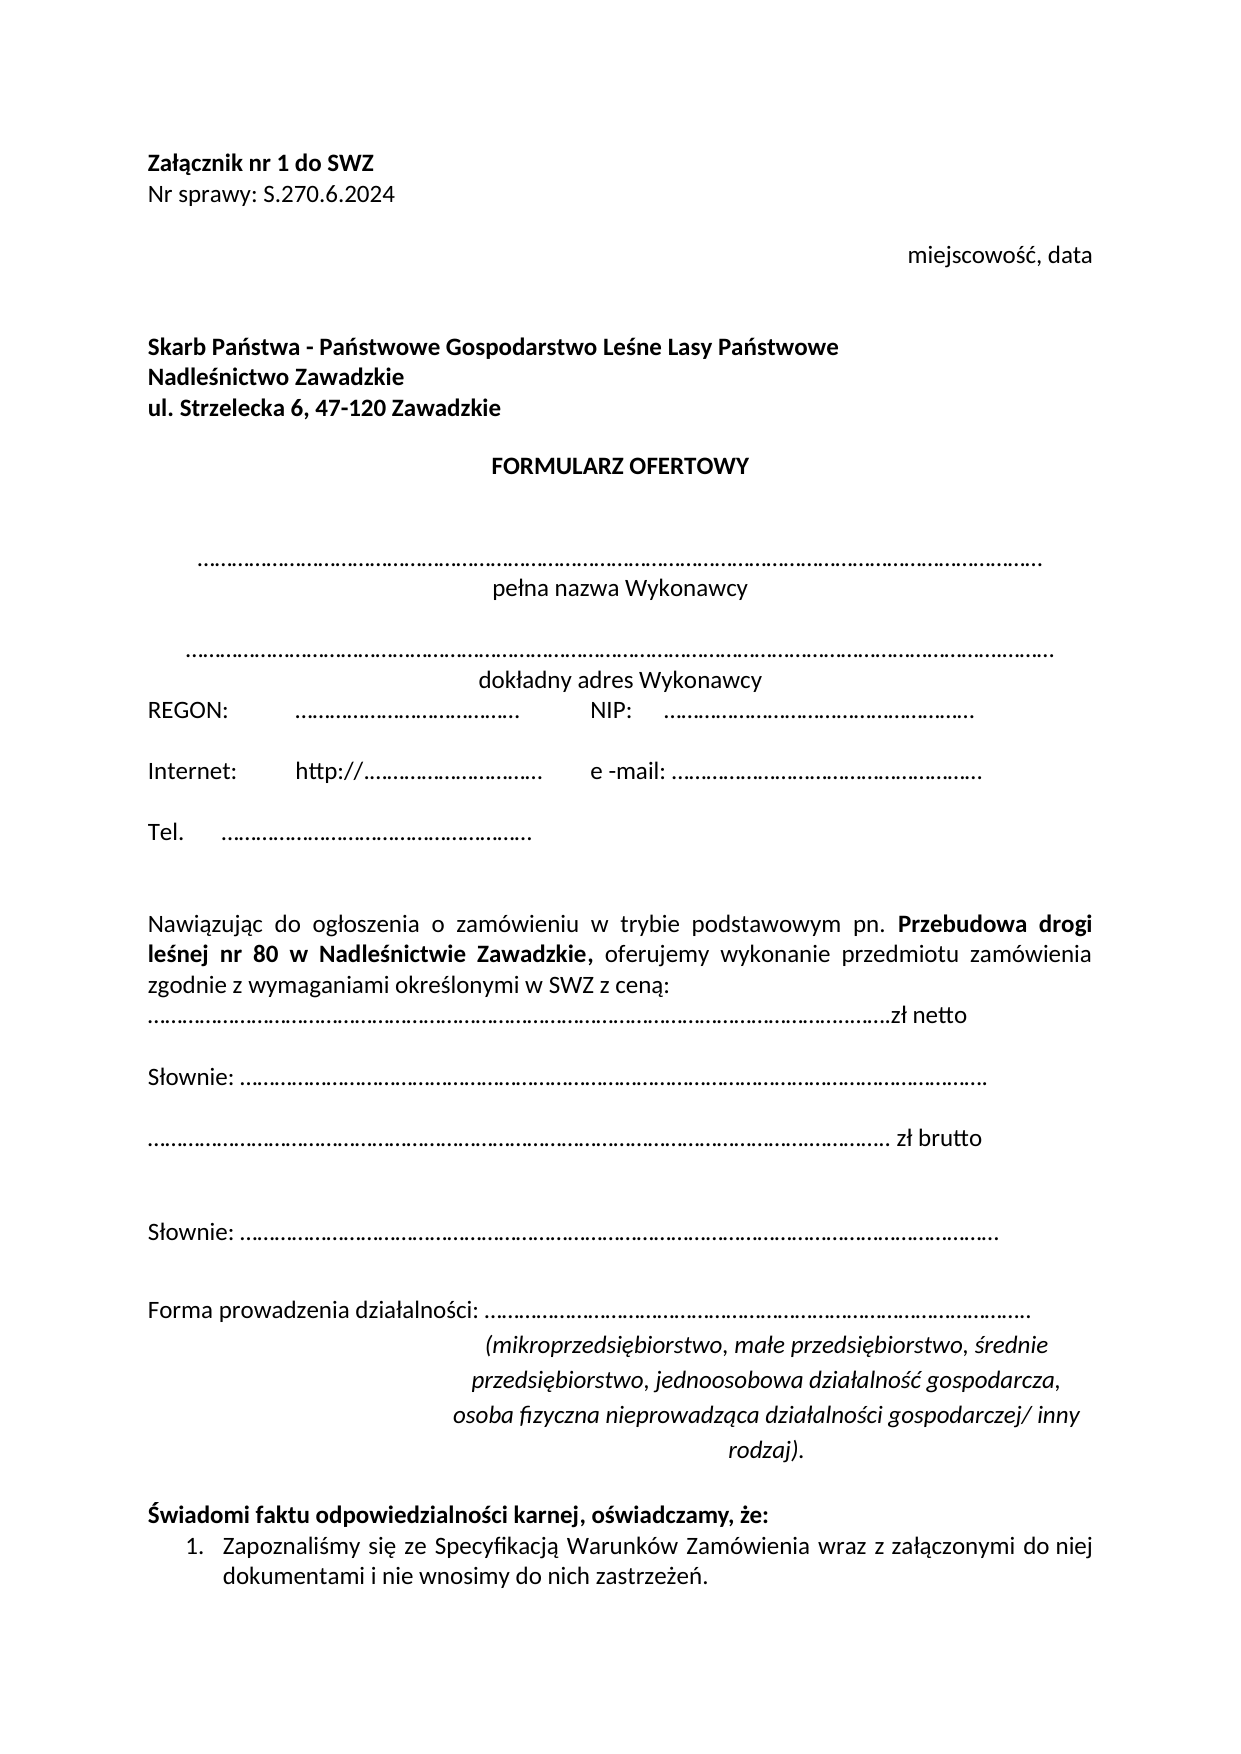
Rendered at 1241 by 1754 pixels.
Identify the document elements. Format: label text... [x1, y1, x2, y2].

text pełna nazwa Wykonawcy [148, 572, 1093, 603]
text Załącznik nr 1 do SWZ [148, 148, 1093, 178]
text miejscowość, data [148, 239, 1093, 270]
text FORMULARZ OFERTOWY [148, 450, 1093, 481]
text ul. Strzelecka 6, 47-120 Zawadzkie [148, 392, 1093, 422]
list Zapoznaliśmy się ze Specyfikacją Warunków Zamówienia wraz z załączonymi do niej dokumentami i nie wnosimy do nich zastrzeżeń. [185, 1530, 1093, 1591]
text Świadomi faktu odpowiedzialności karnej, oświadczamy, że: [148, 1499, 1093, 1530]
text REGON: ………………………………… NIP: ……………………………………………… [148, 694, 1093, 725]
text (mikroprzedsiębiorstwo, małe przedsiębiorstwo, średnie przedsiębiorstwo, jednoosobowa działalność gospodarcza, osoba fizyczna nieprowadząca działalności gospodarczej/ inny rodzaj). [443, 1329, 1093, 1464]
text …………………………………………………………………………………………………………………………….……… dokładny adres Wykonawcy [148, 633, 1093, 694]
text Forma prowadzenia działalności: ………………………………………………………………………………….. [148, 1294, 1093, 1324]
list Słownie: …………………………………………………………………………………………………………………. [148, 1061, 1093, 1091]
text Nawiązując do ogłoszenia o zamówieniu w trybie podstawowym pn. Przebudowa drogi leśnej nr 80 w Nadleśnictwie Zawadzkie, oferujemy wykonanie przedmiotu zamówienia zgodnie z wymaganiami określonymi w SWZ z ceną: [148, 908, 1093, 1000]
text Internet: http://.………………………… e -mail: ……………………………………………… [148, 756, 1093, 786]
text Słownie: …………………………………………………………………………………………………………………… [148, 1216, 1093, 1247]
text Skarb Państwa - Państwowe Gospodarstwo Leśne Lasy Państwowe [148, 331, 1093, 361]
list …………………………………………………………………………………………………………..…….zł netto [148, 1000, 1093, 1030]
text ………………………………………………………………………………………………………………………………… [148, 542, 1093, 572]
text Tel. ……………………………………………… [148, 817, 1093, 847]
text …………………………………………………………………………………………………….………….. zł brutto [148, 1122, 1093, 1152]
text Nr sprawy: S.270.6.2024 [148, 178, 1093, 209]
text Nadleśnictwo Zawadzkie [148, 361, 1093, 392]
